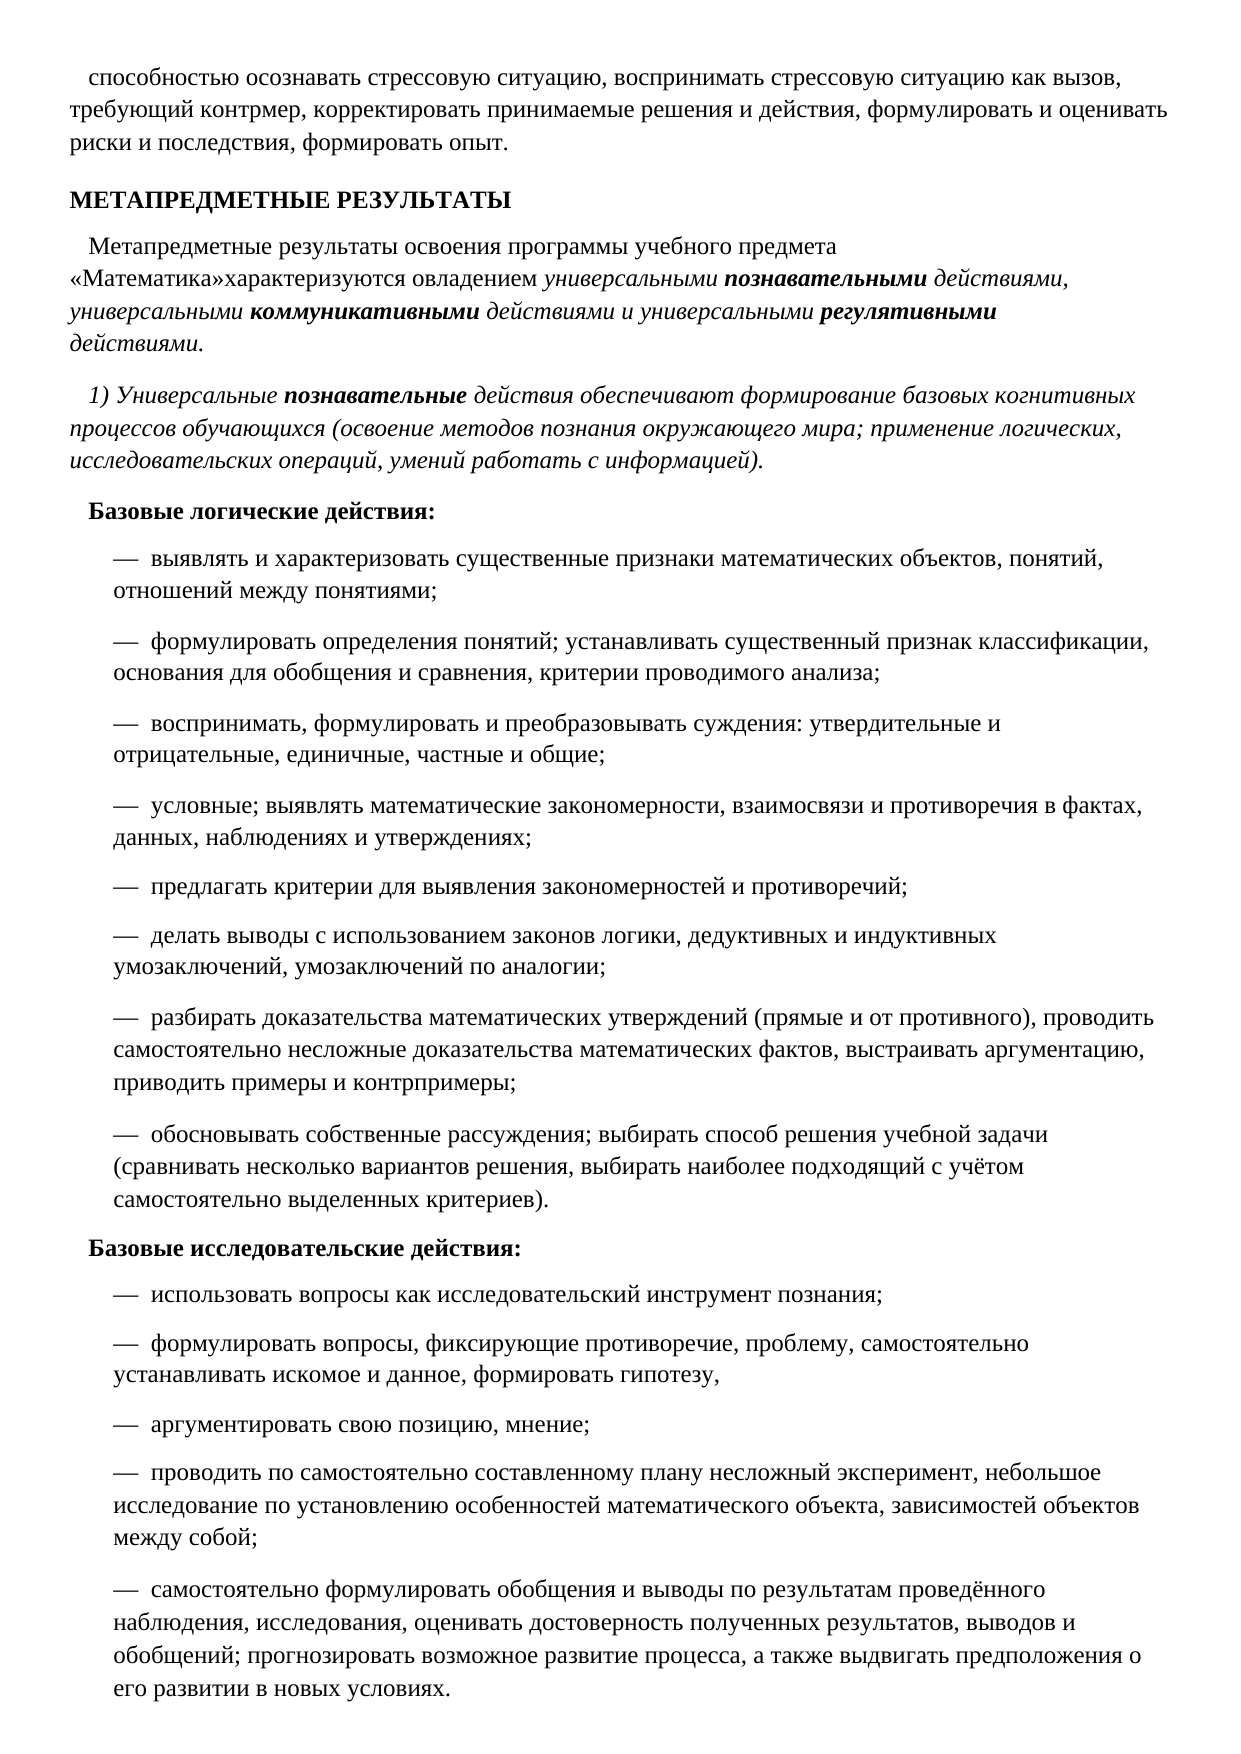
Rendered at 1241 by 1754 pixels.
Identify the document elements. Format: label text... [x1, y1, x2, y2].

text — обосновывать собственные рассуждения; выбирать способ решения учебной задачи (сравнивать несколько вариантов решения, выбирать наиболее подходящий с учётом самостоятельно выделенных критериев). [113, 1119, 1051, 1213]
text Базовые логические действия: [88, 498, 1171, 525]
text — формулировать определения понятий; устанавливать существенный признак классификации, основания для обобщения и сравнения, критерии проводимого анализа; [113, 626, 1156, 686]
text — условные; выявлять математические закономерности, взаимосвязи и противоречия в фактах, данных, наблюдениях и утверждениях; [113, 790, 1156, 850]
text Базовые исследовательские действия: [88, 1235, 1171, 1262]
text Метапредметные результаты освоения программы учебного предмета «Математика»характеризуются овладением универсальными познавательными действиями, универсальными коммуникативными действиями и универсальными регулятивными действиями. [69, 231, 1096, 357]
text — самостоятельно формулировать обобщения и выводы по результатам проведённого наблюдения, исследования, оценивать достоверность полученных результатов, выводов и обобщений; прогнозировать возможное развитие процесса, а также выдвигать предположения о его развитии в новых условиях. [113, 1574, 1156, 1702]
text — предлагать критерии для выявления закономерностей и противоречий; [113, 873, 1171, 900]
text МЕТАПРЕДМЕТНЫЕ РЕЗУЛЬТАТЫ [69, 187, 1171, 214]
text 1) Универсальные познавательные действия обеспечивают формирование базовых когнитивных процессов обучающихся (освоение методов познания окружающего мира; применение логических, исследовательских операций, умений работать с информацией). [69, 381, 1141, 474]
text — разбирать доказательства математических утверждений (прямые и от противного), проводить самостоятельно несложные доказательства математических фактов, выстраивать аргументацию, приводить примеры и контрпримеры; [113, 1002, 1156, 1096]
text — использовать вопросы как исследовательский инструмент познания; [113, 1281, 1171, 1308]
text — проводить по самостоятельно составленному плану несложный эксперимент, небольшое исследование по установлению особенностей математического объекта, зависимостей объектов между собой; [113, 1457, 1141, 1551]
text — выявлять и характеризовать существенные признаки математических объектов, понятий, отношений между понятиями; [113, 543, 1111, 603]
text — аргументировать свою позицию, мнение; [113, 1410, 1171, 1437]
text способностью осознавать стрессовую ситуацию, воспринимать стрессовую ситуацию как вызов, требующий контрмер, корректировать принимаемые решения и действия, формулировать и оценивать риски и последствия, формировать опыт. [69, 62, 1171, 156]
text — формулировать вопросы, фиксирующие противоречие, проблему, самостоятельно устанавливать искомое и данное, формировать гипотезу, [113, 1328, 1036, 1388]
text — воспринимать, формулировать и преобразовывать суждения: утвердительные и отрицательные, единичные, частные и общие; [113, 708, 1006, 768]
text — делать выводы с использованием законов логики, дедуктивных и индуктивных умозаключений, умозаключений по аналогии; [113, 920, 1006, 980]
